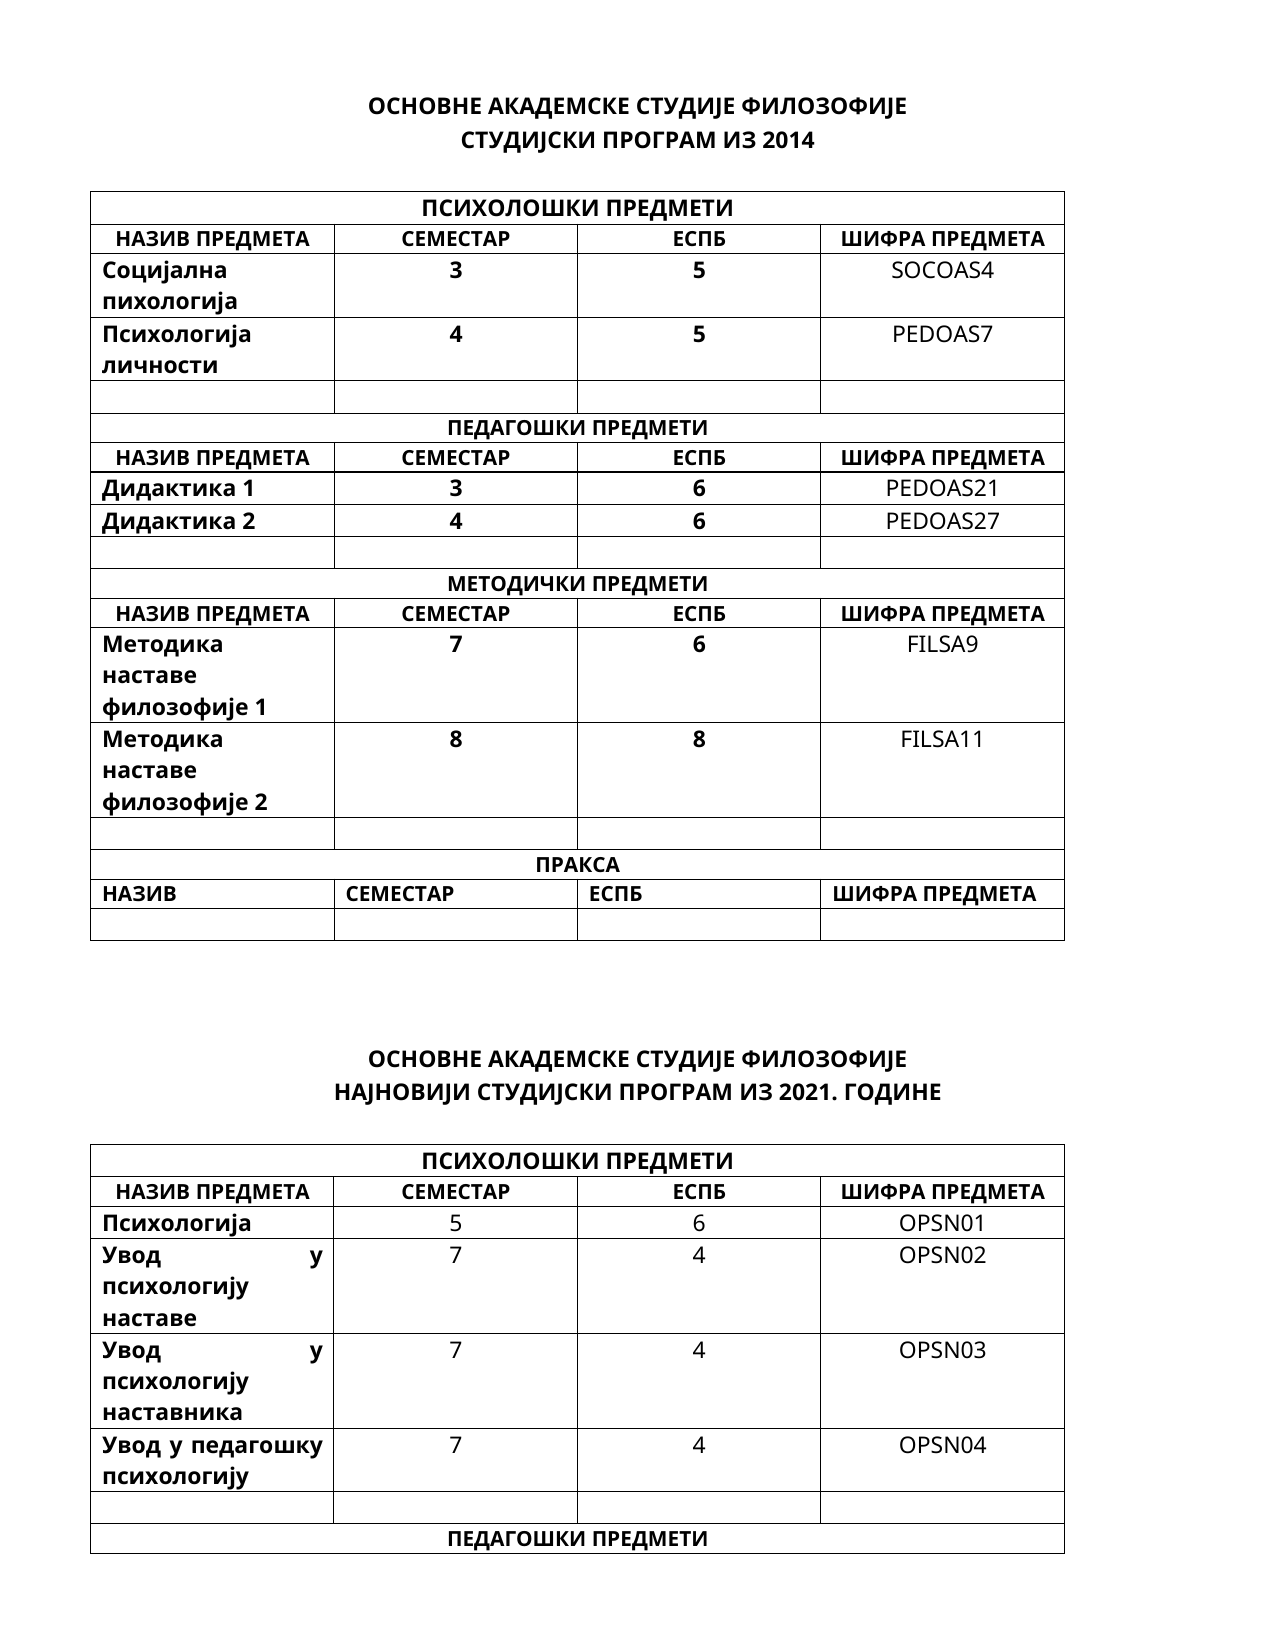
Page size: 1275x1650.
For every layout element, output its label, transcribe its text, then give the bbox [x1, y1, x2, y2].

table_cell Увод у психологију наставе [91, 1239, 333, 1333]
table_cell ЕСПБ [578, 599, 820, 627]
table_cell [335, 381, 577, 412]
table_cell [91, 537, 334, 568]
table_cell Психологија [91, 1207, 333, 1238]
table_cell [578, 381, 820, 412]
table_cell 4 [578, 1239, 820, 1333]
table_cell НАЗИВ ПРЕДМЕТА [91, 1177, 333, 1206]
table_cell 5 [578, 318, 820, 380]
table_cell ПЕДАГОШКИ ПРЕДМЕТИ [91, 1524, 1064, 1553]
table_cell [578, 537, 820, 568]
text НАЈНОВИЈИ СТУДИЈСКИ ПРОГРАМ ИЗ 2021. ГОДИНЕ [90, 1076, 1185, 1108]
table_cell 6 [578, 1207, 820, 1238]
table_cell [821, 909, 1064, 940]
table_cell Методика наставе филозофије 2 [91, 723, 334, 817]
table_cell ЕСПБ [578, 1177, 820, 1206]
table_cell [335, 818, 577, 849]
table_cell 7 [334, 1429, 577, 1491]
table_cell FILSA9 [821, 628, 1064, 722]
table_cell [821, 818, 1064, 849]
table_cell 8 [578, 723, 820, 817]
table_cell Увод у психологију наставника [91, 1334, 333, 1427]
table_cell 8 [335, 723, 577, 817]
table_cell НАЗИВ ПРЕДМЕТА [91, 225, 334, 253]
table_cell [91, 818, 334, 849]
table_cell НАЗИВ [91, 880, 334, 908]
table_cell OPSN03 [821, 1334, 1064, 1427]
table_cell 7 [334, 1239, 577, 1333]
table_cell [335, 537, 577, 568]
table_cell 4 [578, 1334, 820, 1427]
table_cell [335, 909, 577, 940]
table_cell НАЗИВ ПРЕДМЕТА [91, 443, 334, 471]
table_cell PEDOAS7 [821, 318, 1064, 380]
table_cell СЕМЕСТАР [335, 443, 577, 471]
table_cell PEDOAS21 [821, 473, 1064, 504]
text СТУДИЈСКИ ПРОГРАМ ИЗ 2014 [90, 124, 1185, 155]
table_cell СЕМЕСТАР [335, 599, 577, 627]
table_cell 5 [334, 1207, 577, 1238]
table_cell МЕТОДИЧКИ ПРЕДМЕТИ [91, 569, 1064, 598]
text ОСНОВНЕ АКАДЕМСКЕ СТУДИЈЕ ФИЛОЗОФИЈЕ [90, 1043, 1185, 1074]
table_cell ЕСПБ [578, 880, 820, 908]
table_cell Методика наставе филозофије 1 [91, 628, 334, 722]
table_cell НАЗИВ ПРЕДМЕТА [91, 599, 334, 627]
table_cell Дидактика 1 [91, 473, 334, 504]
table_cell СЕМЕСТАР [335, 880, 577, 908]
table_cell ПЕДАГОШКИ ПРЕДМЕТИ [91, 414, 1064, 442]
table_cell ШИФРА ПРЕДМЕТА [821, 1177, 1064, 1206]
table_cell ЕСПБ [578, 225, 820, 253]
table_cell 4 [335, 505, 577, 536]
table_cell 3 [335, 473, 577, 504]
table_cell OPSN04 [821, 1429, 1064, 1491]
table_cell ШИФРА ПРЕДМЕТА [821, 599, 1064, 627]
table_cell [578, 818, 820, 849]
table_cell OPSN01 [821, 1207, 1064, 1238]
table_header ПСИХОЛОШКИ ПРЕДМЕТИ [91, 192, 1064, 223]
table_cell [91, 909, 334, 940]
table_cell 6 [578, 505, 820, 536]
table_cell Увод у педагошку психологију [91, 1429, 333, 1491]
table_cell ШИФРА ПРЕДМЕТА [821, 225, 1064, 253]
table_cell Психологија личности [91, 318, 334, 380]
table_cell 3 [335, 254, 577, 317]
table_cell Дидактика 2 [91, 505, 334, 536]
table_header ПСИХОЛОШКИ ПРЕДМЕТИ [91, 1145, 1064, 1176]
table_cell ШИФРА ПРЕДМЕТА [821, 880, 1064, 908]
table_cell СЕМЕСТАР [334, 1177, 577, 1206]
table_cell 4 [578, 1429, 820, 1491]
table_cell [91, 381, 334, 412]
table_cell Социјална пихологија [91, 254, 334, 317]
table_cell SOCOAS4 [821, 254, 1064, 317]
table_cell FILSA11 [821, 723, 1064, 817]
table_cell [821, 381, 1064, 412]
table_cell ПРАКСА [91, 850, 1064, 878]
table_cell [91, 1492, 333, 1523]
table_cell [334, 1492, 577, 1523]
table_cell [821, 1492, 1064, 1523]
table_cell 5 [578, 254, 820, 317]
table_cell [578, 1492, 820, 1523]
table_cell СЕМЕСТАР [335, 225, 577, 253]
text ОСНОВНЕ АКАДЕМСКЕ СТУДИЈЕ ФИЛОЗОФИЈЕ [90, 90, 1185, 121]
table_cell 6 [578, 473, 820, 504]
table_cell 7 [335, 628, 577, 722]
table_cell 4 [335, 318, 577, 380]
table_cell PEDOAS27 [821, 505, 1064, 536]
table_cell ЕСПБ [578, 443, 820, 471]
table_cell ШИФРА ПРЕДМЕТА [821, 443, 1064, 471]
table_cell OPSN02 [821, 1239, 1064, 1333]
table_cell 7 [334, 1334, 577, 1427]
table_cell [821, 537, 1064, 568]
table_cell [578, 909, 820, 940]
table_cell 6 [578, 628, 820, 722]
